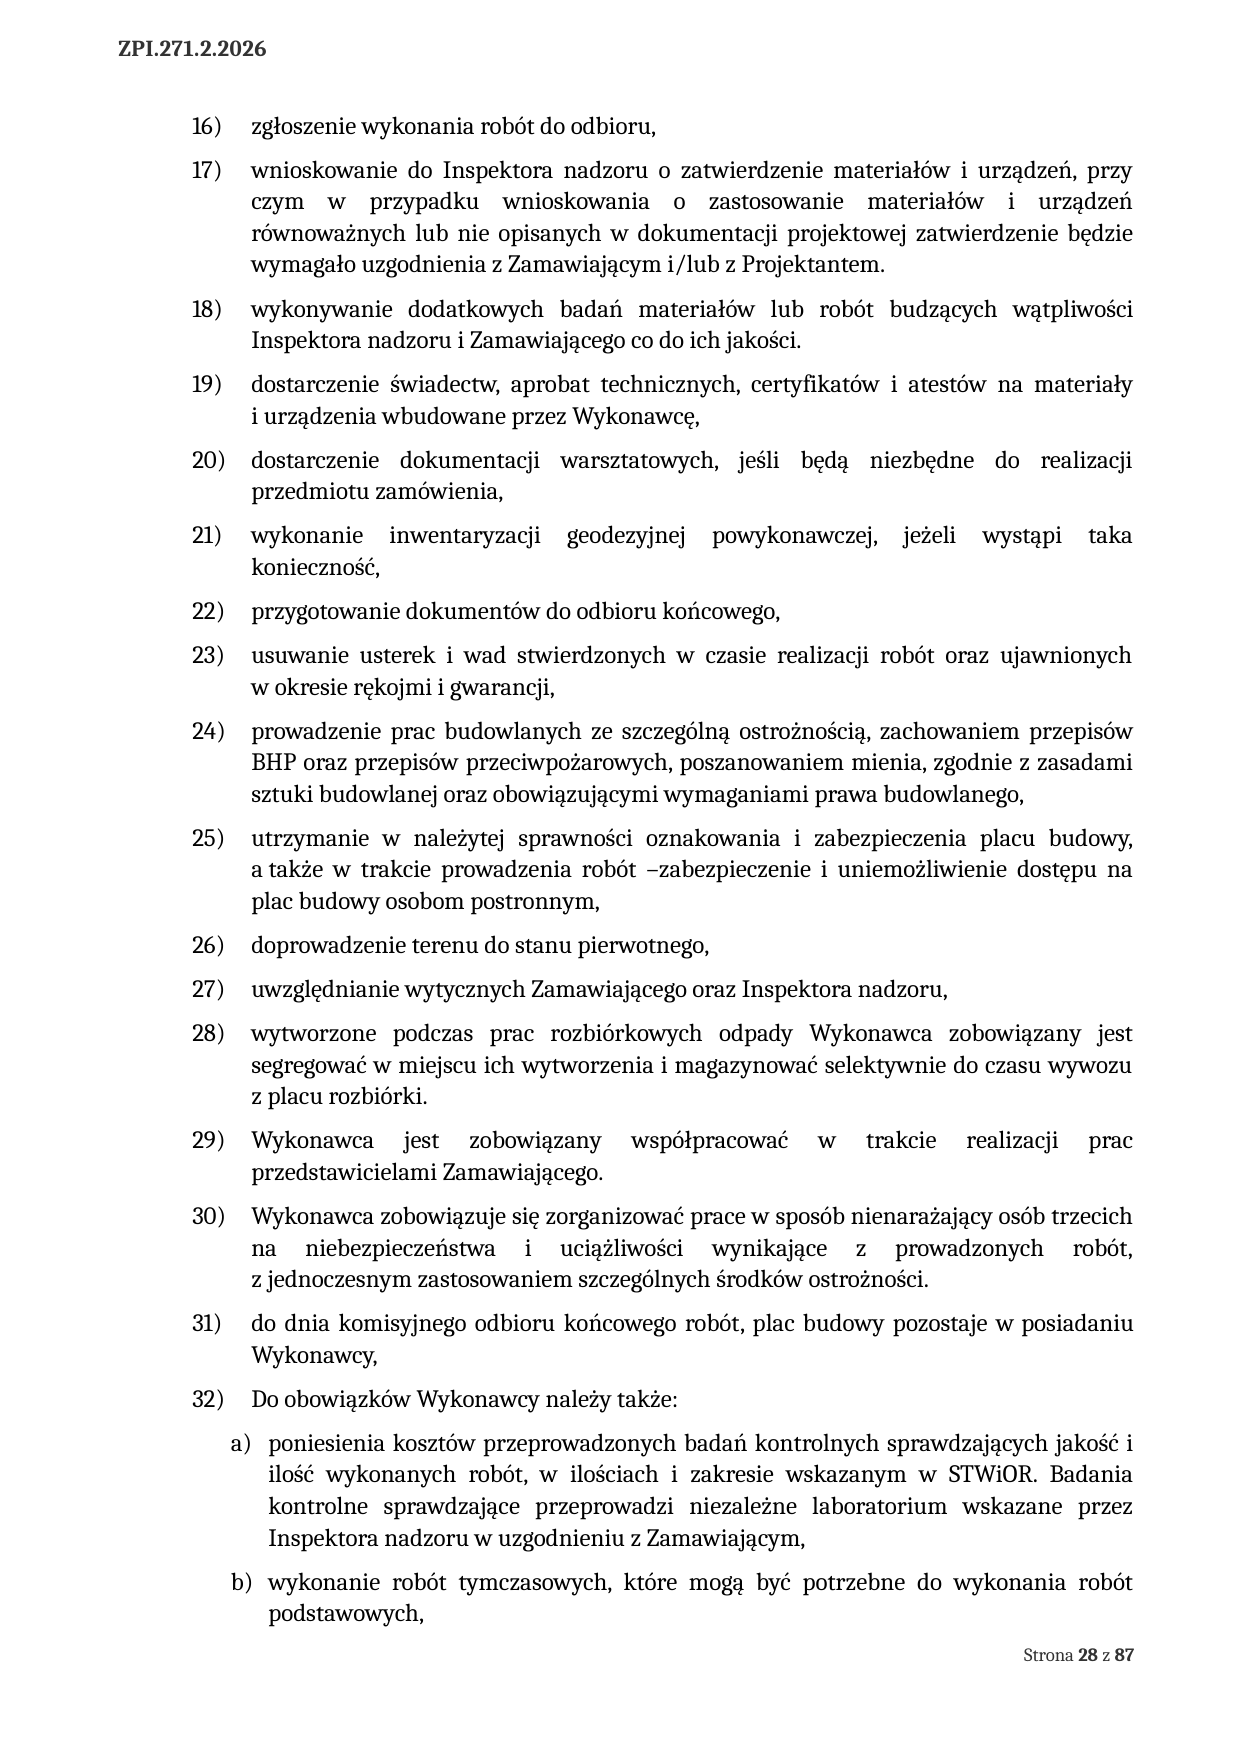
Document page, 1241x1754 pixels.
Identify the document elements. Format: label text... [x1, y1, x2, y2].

list Do obowiązków Wykonawcy należy także: [192, 1385, 1134, 1413]
list doprowadzenie terenu do stanu pierwotnego, [192, 931, 1134, 960]
list wykonanie robót tymczasowych, które mogą być potrzebne do wykonania robót podstawowych, [231, 1568, 1134, 1628]
list Wykonawca jest zobowiązany współpracować w trakcie realizacji prac przedstawicielami Zamawiającego. [192, 1126, 1134, 1187]
list wnioskowanie do Inspektora nadzoru o zatwierdzenie materiałów i urządzeń, przy czym w przypadku wnioskowania o zastosowanie materiałów i urządzeń równoważnych lub nie opisanych w dokumentacji projektowej zatwierdzenie będzie wymagało uzgodnienia z Zamawiającym i/lub z Projektantem. [192, 156, 1134, 279]
list wykonywanie dodatkowych badań materiałów lub robót budzących wątpliwości Inspektora nadzoru i Zamawiającego co do ich jakości. [192, 294, 1134, 355]
list do dnia komisyjnego odbioru końcowego robót, plac budowy pozostaje w posiadaniu Wykonawcy, [192, 1309, 1134, 1369]
list poniesienia kosztów przeprowadzonych badań kontrolnych sprawdzających jakość i ilość wykonanych robót, w ilościach i zakresie wskazanym w STWiOR. Badania kontrolne sprawdzające przeprowadzi niezależne laboratorium wskazane przez Inspektora nadzoru w uzgodnieniu z Zamawiającym, [231, 1429, 1134, 1552]
list Wykonawca zobowiązuje się zorganizować prace w sposób nienarażający osób trzecich na niebezpieczeństwa i uciążliwości wynikające z prowadzonych robót, z jednoczesnym zastosowaniem szczególnych środków ostrożności. [192, 1202, 1134, 1294]
list zgłoszenie wykonania robót do odbioru, [192, 112, 1134, 140]
list dostarczenie świadectw, aprobat technicznych, certyfikatów i atestów na materiały i urządzenia wbudowane przez Wykonawcę, [192, 370, 1134, 430]
list przygotowanie dokumentów do odbioru końcowego, [192, 597, 1134, 626]
list dostarczenie dokumentacji warsztatowych, jeśli będą niezbędne do realizacji przedmiotu zamówienia, [192, 446, 1134, 506]
list wytworzone podczas prac rozbiórkowych odpady Wykonawca zobowiązany jest segregować w miejscu ich wytworzenia i magazynować selektywnie do czasu wywozu z placu rozbiórki. [192, 1019, 1134, 1111]
list utrzymanie w należytej sprawności oznakowania i zabezpieczenia placu budowy, a także w trakcie prowadzenia robót –zabezpieczenie i uniemożliwienie dostępu na plac budowy osobom postronnym, [192, 824, 1134, 916]
list uwzględnianie wytycznych Zamawiającego oraz Inspektora nadzoru, [192, 975, 1134, 1004]
list wykonanie inwentaryzacji geodezyjnej powykonawczej, jeżeli wystąpi taka konieczność, [192, 521, 1134, 582]
list usuwanie usterek i wad stwierdzonych w czasie realizacji robót oraz ujawnionych w okresie rękojmi i gwarancji, [192, 641, 1134, 701]
list prowadzenie prac budowlanych ze szczególną ostrożnością, zachowaniem przepisów BHP oraz przepisów przeciwpożarowych, poszanowaniem mienia, zgodnie z zasadami sztuki budowlanej oraz obowiązującymi wymaganiami prawa budowlanego, [192, 717, 1134, 808]
